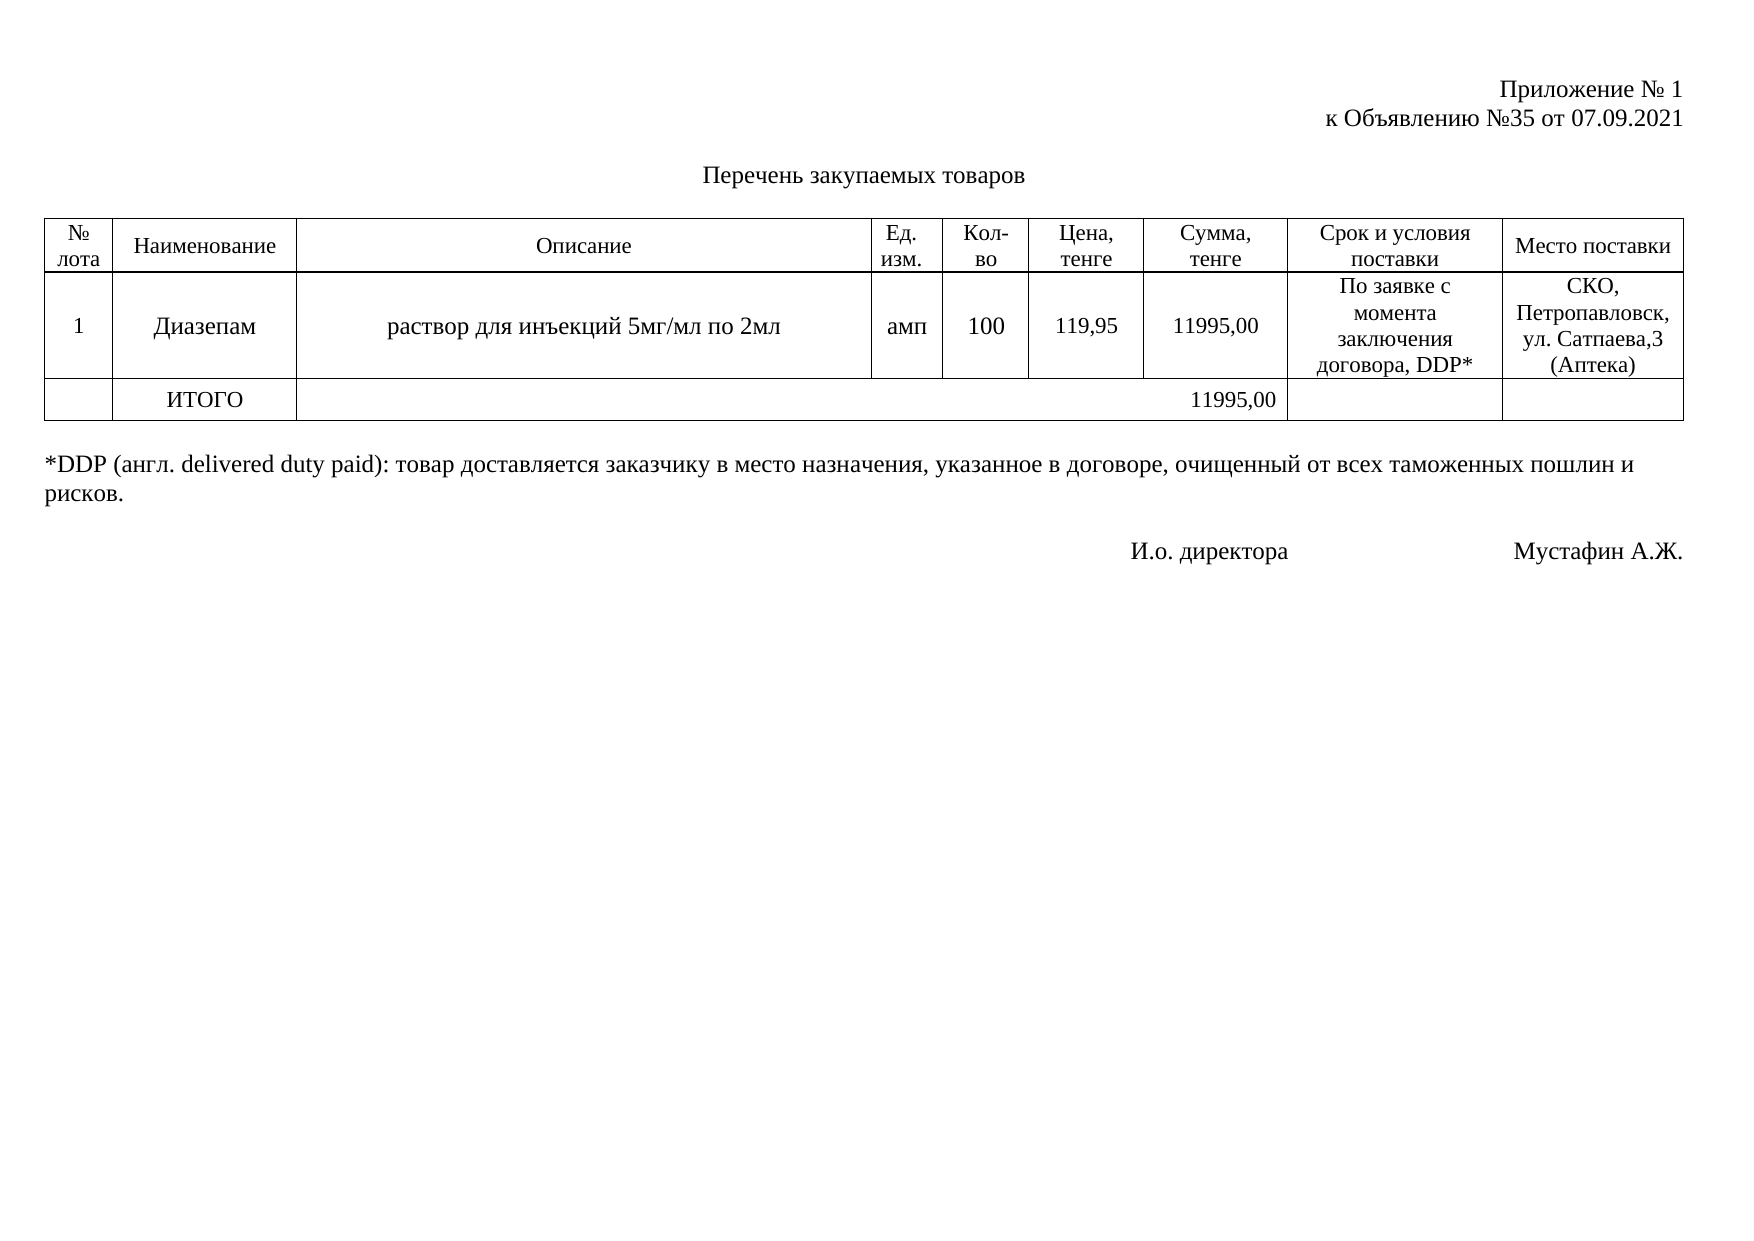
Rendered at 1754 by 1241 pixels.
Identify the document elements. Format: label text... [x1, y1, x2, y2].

table_header Срок и условия поставки [1288, 219, 1502, 271]
text *DDP (англ. delivered duty paid): товар доставляется заказчику в место назначения, указанное в договоре, очищенный от всех таможенных пошлин и рисков. [44, 449, 1683, 507]
table_cell 1 [45, 273, 112, 378]
table_cell 119,95 [1029, 273, 1143, 378]
table_cell СКО, Петропавловск, ул. Сатпаева,3 (Аптека) [1503, 273, 1683, 378]
table_header Цена, тенге [1029, 219, 1143, 271]
table_header Кол-во [943, 219, 1028, 271]
text И.о. директора Мустафин А.Ж. [44, 536, 1683, 564]
table_cell 100 [943, 273, 1028, 378]
text Приложение № 1 [44, 74, 1683, 103]
table_header № лота [45, 219, 112, 271]
table_cell [1503, 379, 1683, 420]
table_cell 11995,00 [1144, 273, 1287, 378]
table_header Ед. изм. [872, 219, 942, 271]
table_cell [45, 379, 112, 420]
table_cell раствор для инъекций 5мг/мл по 2мл [297, 273, 871, 378]
table_header Место поставки [1503, 219, 1683, 271]
table_cell [1288, 379, 1502, 420]
table_header Наименование [113, 219, 296, 271]
table_cell 11995,00 [297, 379, 1287, 420]
table_header Описание [297, 219, 871, 271]
text к Объявлению №35 от 07.09.2021 [0, 103, 1683, 131]
table_cell ИТОГО [113, 379, 296, 420]
table_cell Диазепам [113, 273, 296, 378]
table_cell По заявке с момента заключения договора, DDP* [1288, 273, 1502, 378]
table_cell амп [872, 273, 942, 378]
table_header Сумма, тенге [1144, 219, 1287, 271]
text Перечень закупаемых товаров [44, 160, 1683, 189]
